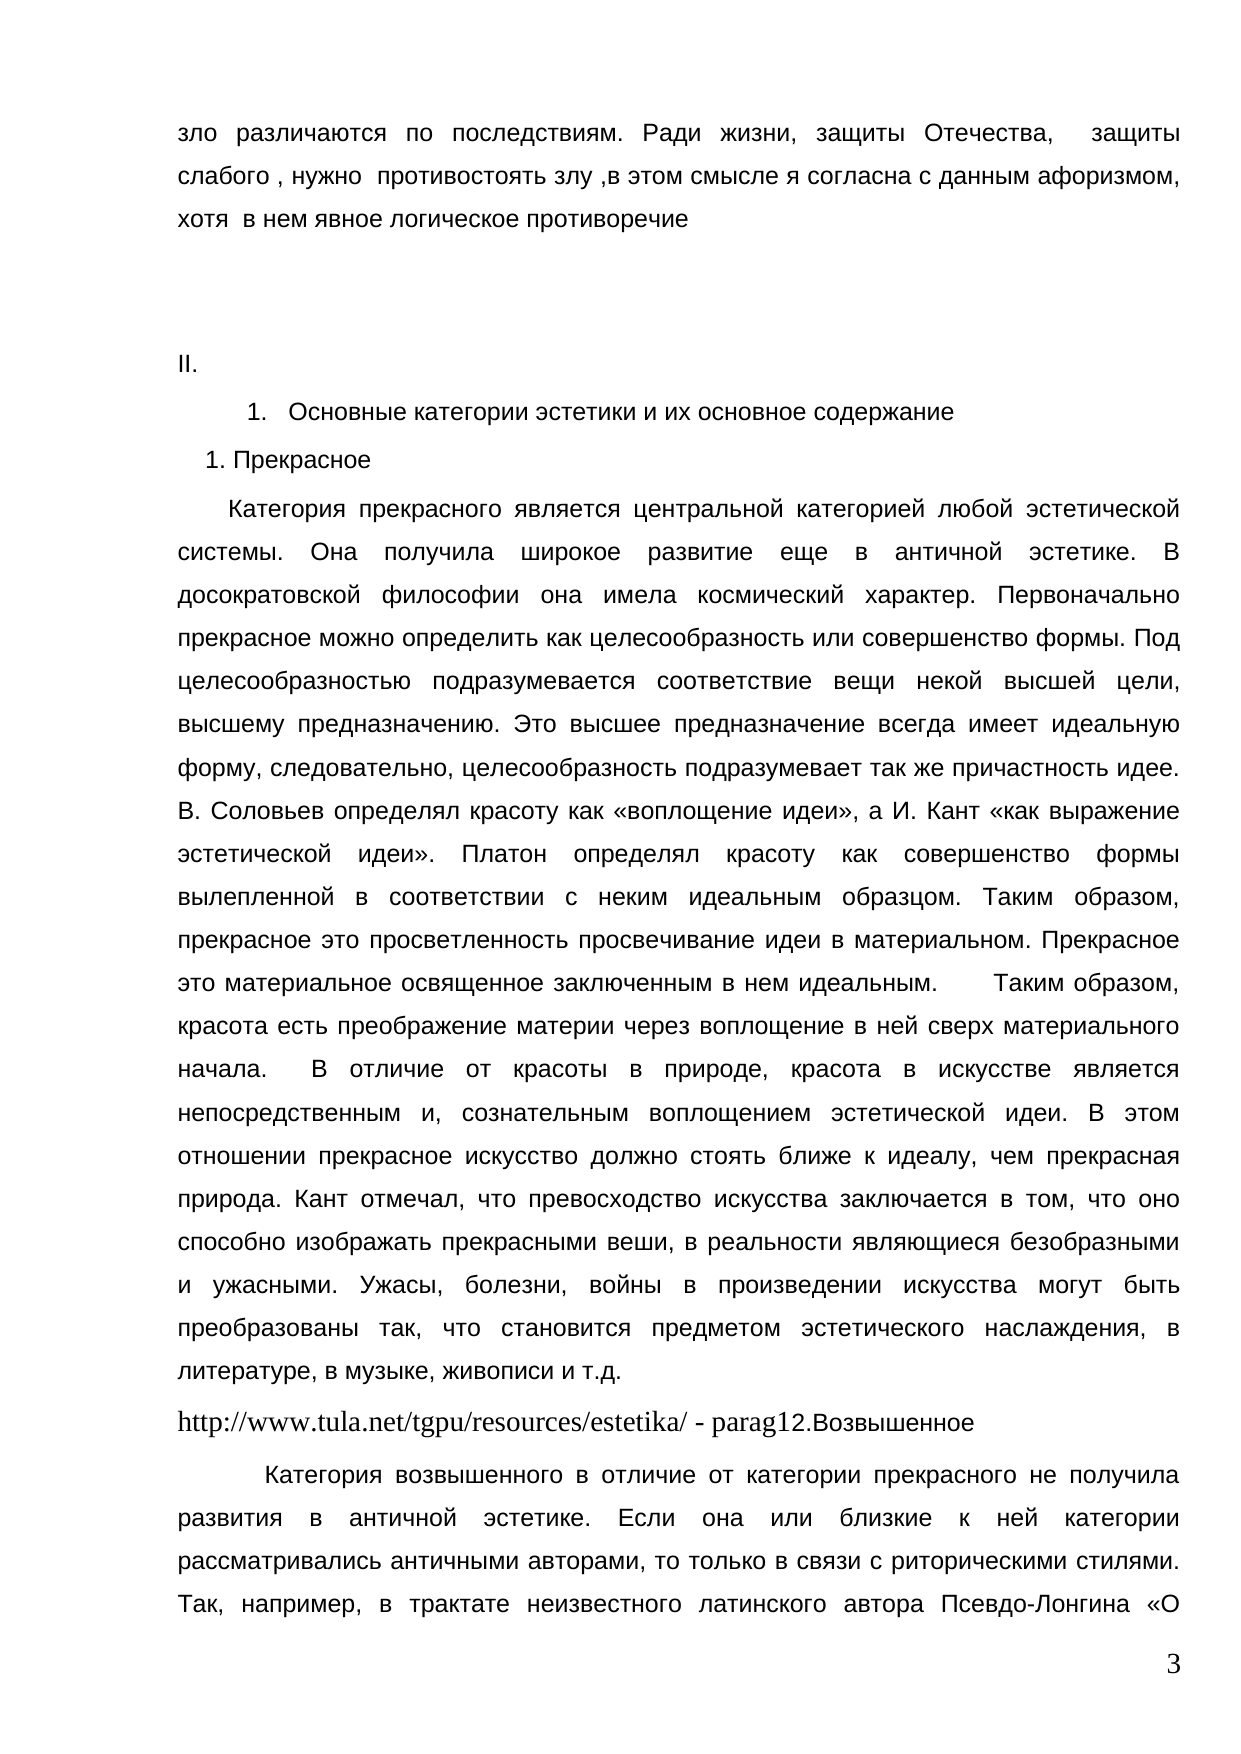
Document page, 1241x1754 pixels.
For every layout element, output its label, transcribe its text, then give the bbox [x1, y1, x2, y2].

text 1. Прекрасное [177, 446, 1181, 474]
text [177, 1460, 1181, 1618]
text http://www.tula.net/tgpu/resources/estetika/ - parag12.Возвышенное [177, 1404, 1181, 1438]
text Категория прекрасного является центральной категорией любой эстетической системы. Она получила широкое развитие еще в античной эстетике. В досократовской философии она имела космический характер. Первоначально прекрасное можно определить как целесообразность или совершенство формы. Под целесообразностью подразумевается соответствие вещи некой высшей цели, высшему предназначению. Это высшее предназначение всегда имеет идеальную форму, следовательно, целесообразность подразумевает так же причастность идее. В. Соловьев определял красоту как «воплощение идеи», а И. Кант «как выражение эстетической идеи». Платон определял красоту как совершенство формы вылепленной в соответствии с неким идеальным образцом. Таким образом, прекрасное это просветленность просвечивание идеи в материальном. Прекрасное это материальное освященное заключенным в нем идеальным. Таким образом, красота есть преображение материи через воплощение в ней сверх материального начала. В отличие от красоты в природе, красота в искусстве является непосредственным и, сознательным воплощением эстетической идеи. В этом отношении прекрасное искусство должно стоять ближе к идеалу, чем прекрасная природа. Кант отмечал, что превосходство искусства заключается в том, что оно способно изображать прекрасными веши, в реальности являющиеся безобразными и ужасными. Ужасы, болезни, войны в произведении искусства могут быть преобразованы так, что становится предметом эстетического наслаждения, в литературе, в музыке, живописи и т.д. [177, 494, 1181, 1385]
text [177, 118, 1181, 233]
text 1. Основные категории эстетики и их основное содержание [177, 397, 1181, 426]
text II. [177, 349, 1181, 378]
